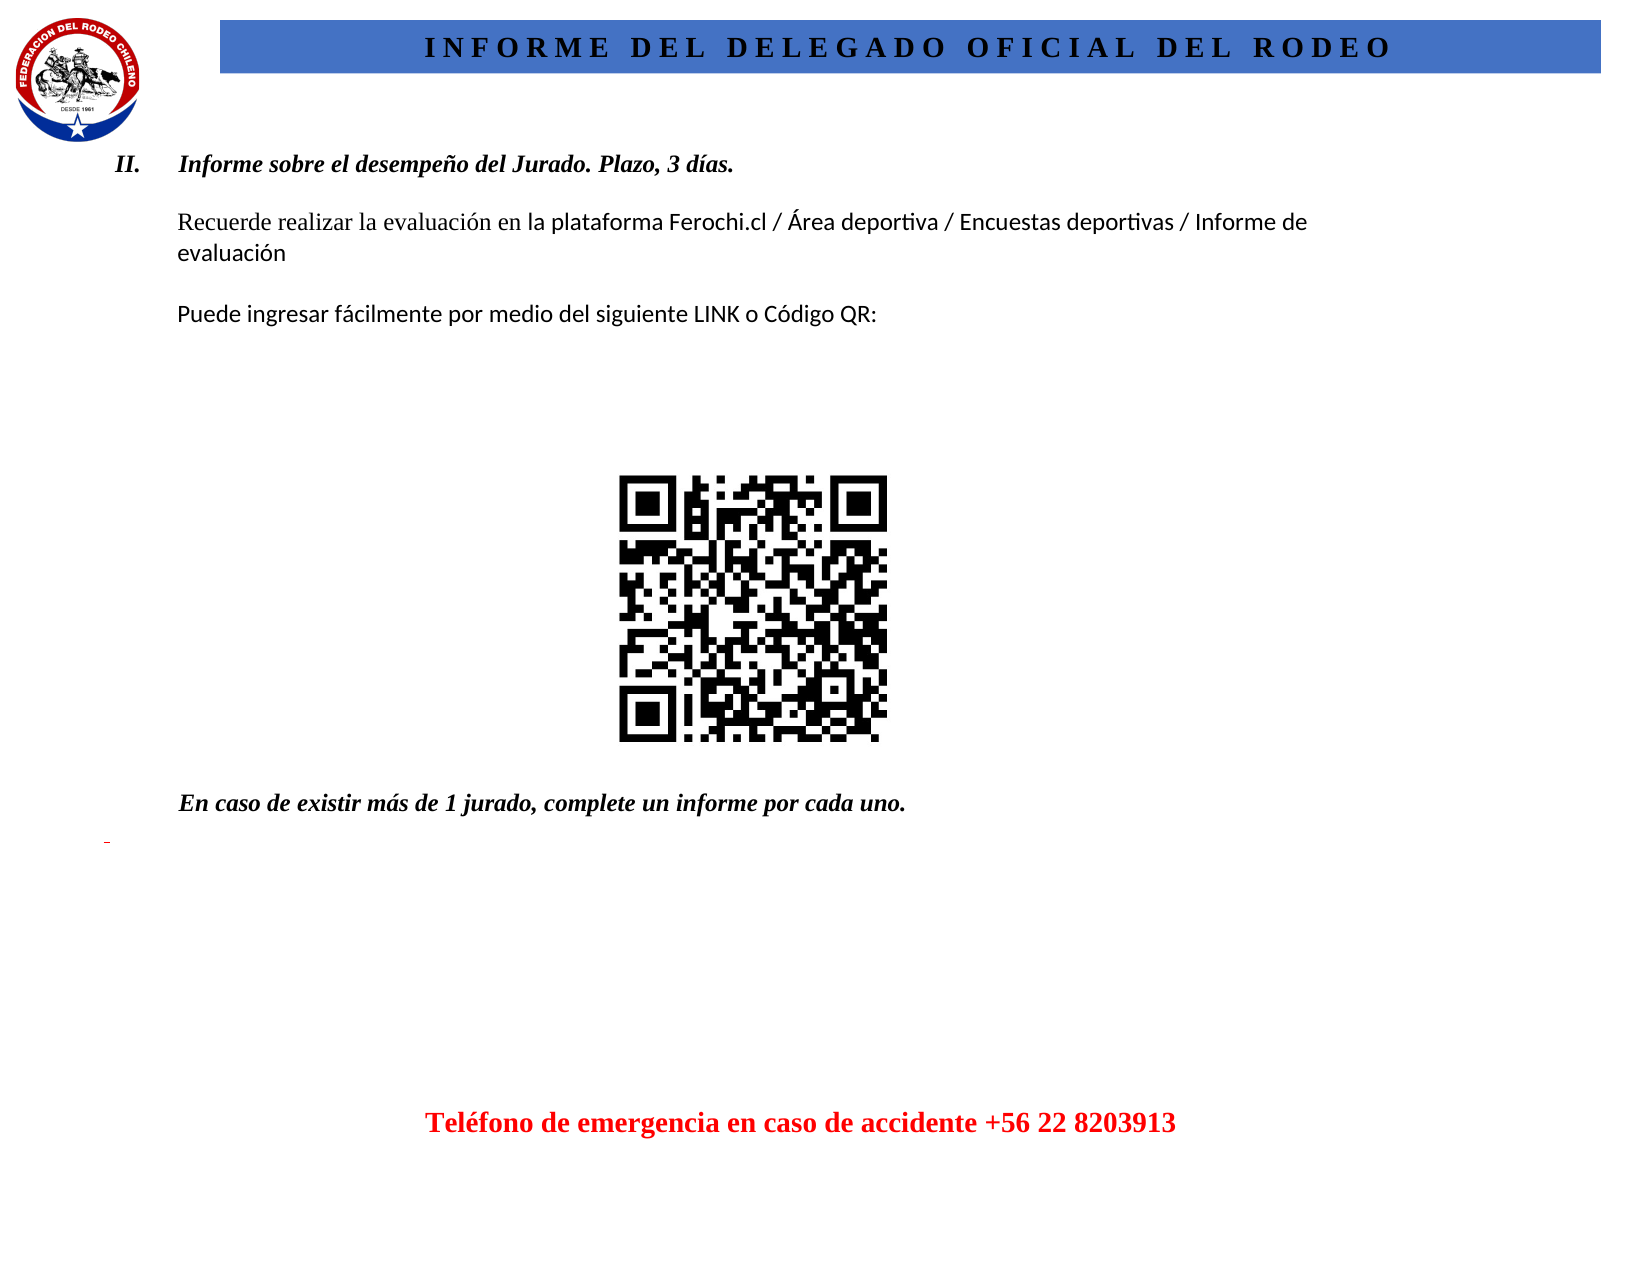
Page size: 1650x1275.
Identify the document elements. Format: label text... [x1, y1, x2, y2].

list Informe sobre el desempeño del Jurado. Plazo, 3 días. [141, 149, 1536, 178]
list En caso de existir más de 1 jurado, complete un informe por cada uno. [178, 788, 1536, 817]
picture [15, 18, 140, 142]
text Recuerde realizar la evaluación en la plataforma Ferochi.cl / Área deportiva / Encuestas deportivas / Informe de evaluación [177, 207, 1329, 268]
text Puede ingresar fácilmente por medio del siguiente LINK o Código QR: [177, 298, 1329, 329]
picture [603, 459, 903, 758]
